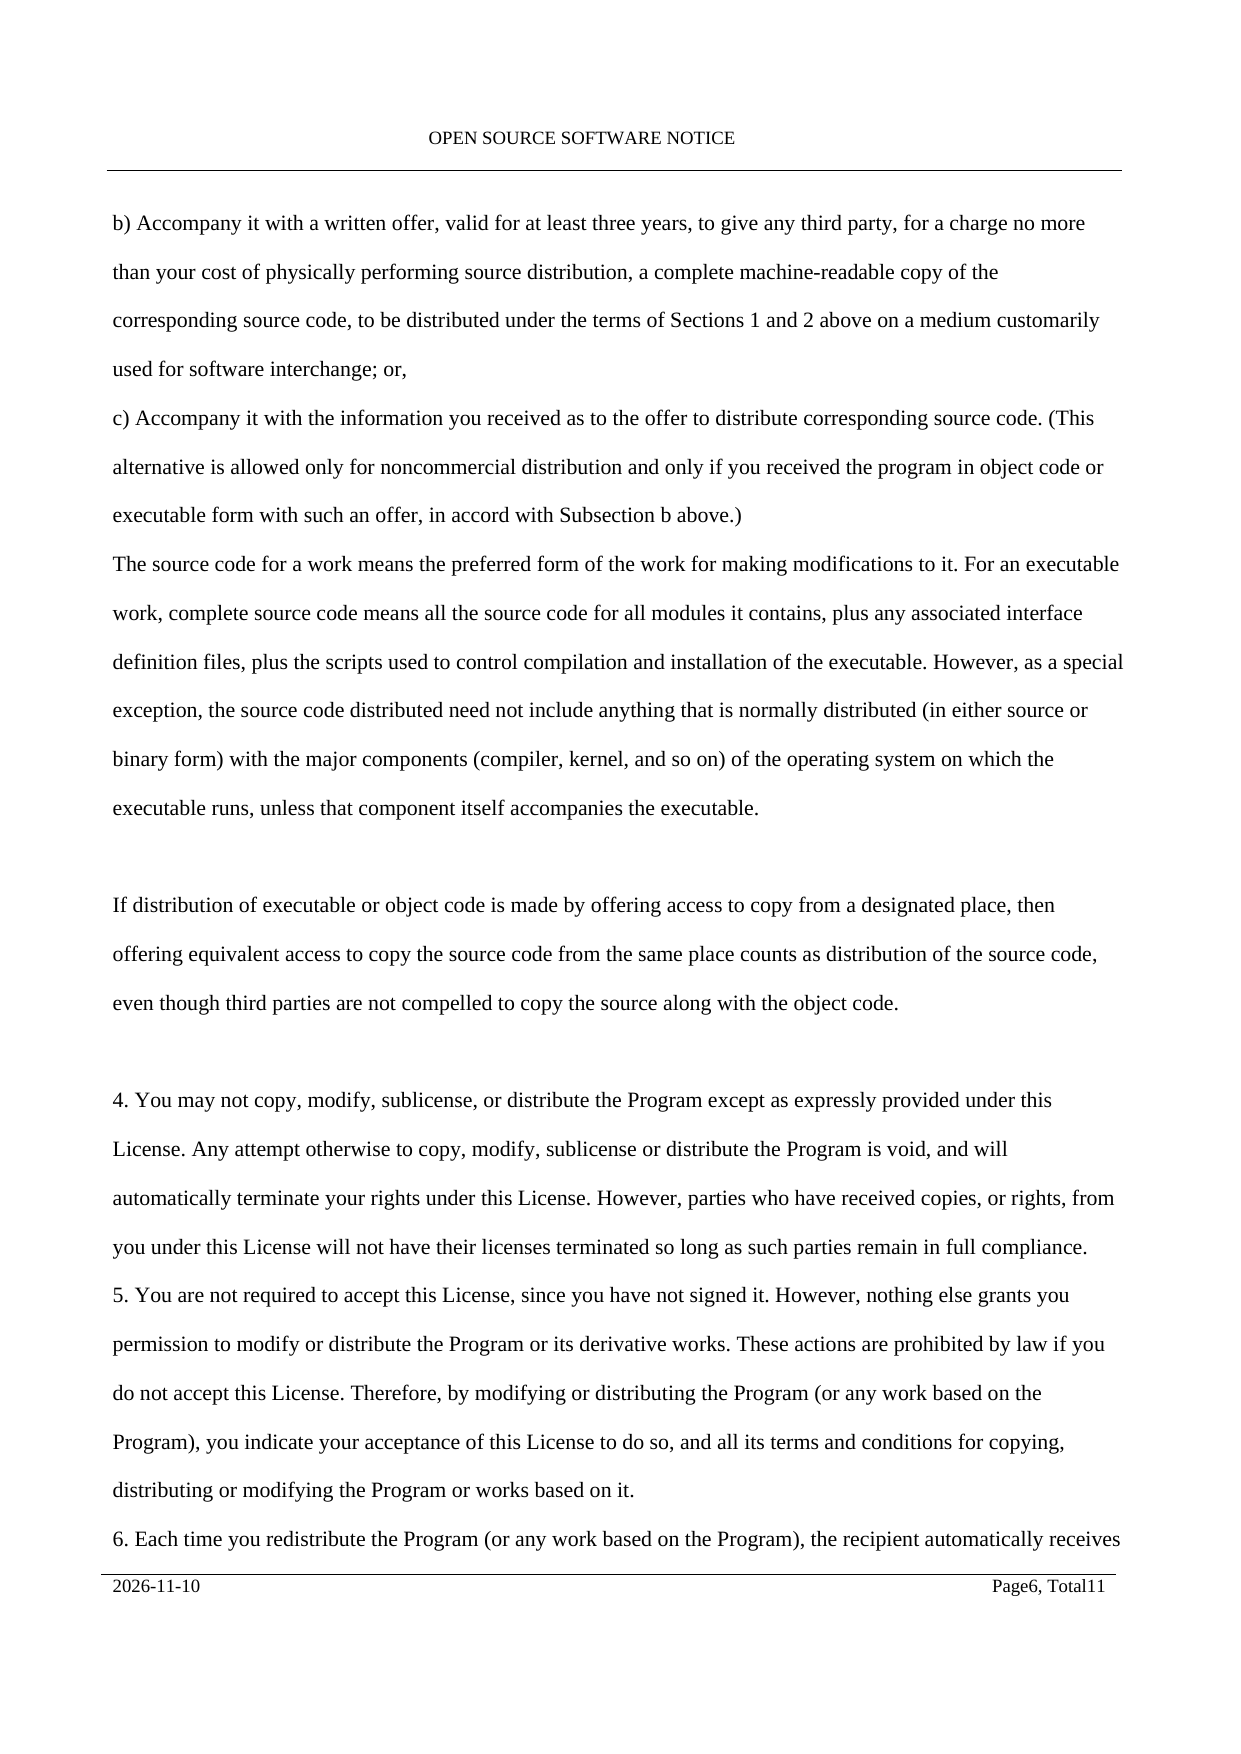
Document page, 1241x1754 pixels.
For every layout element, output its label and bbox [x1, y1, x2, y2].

text [112, 206, 1128, 1555]
